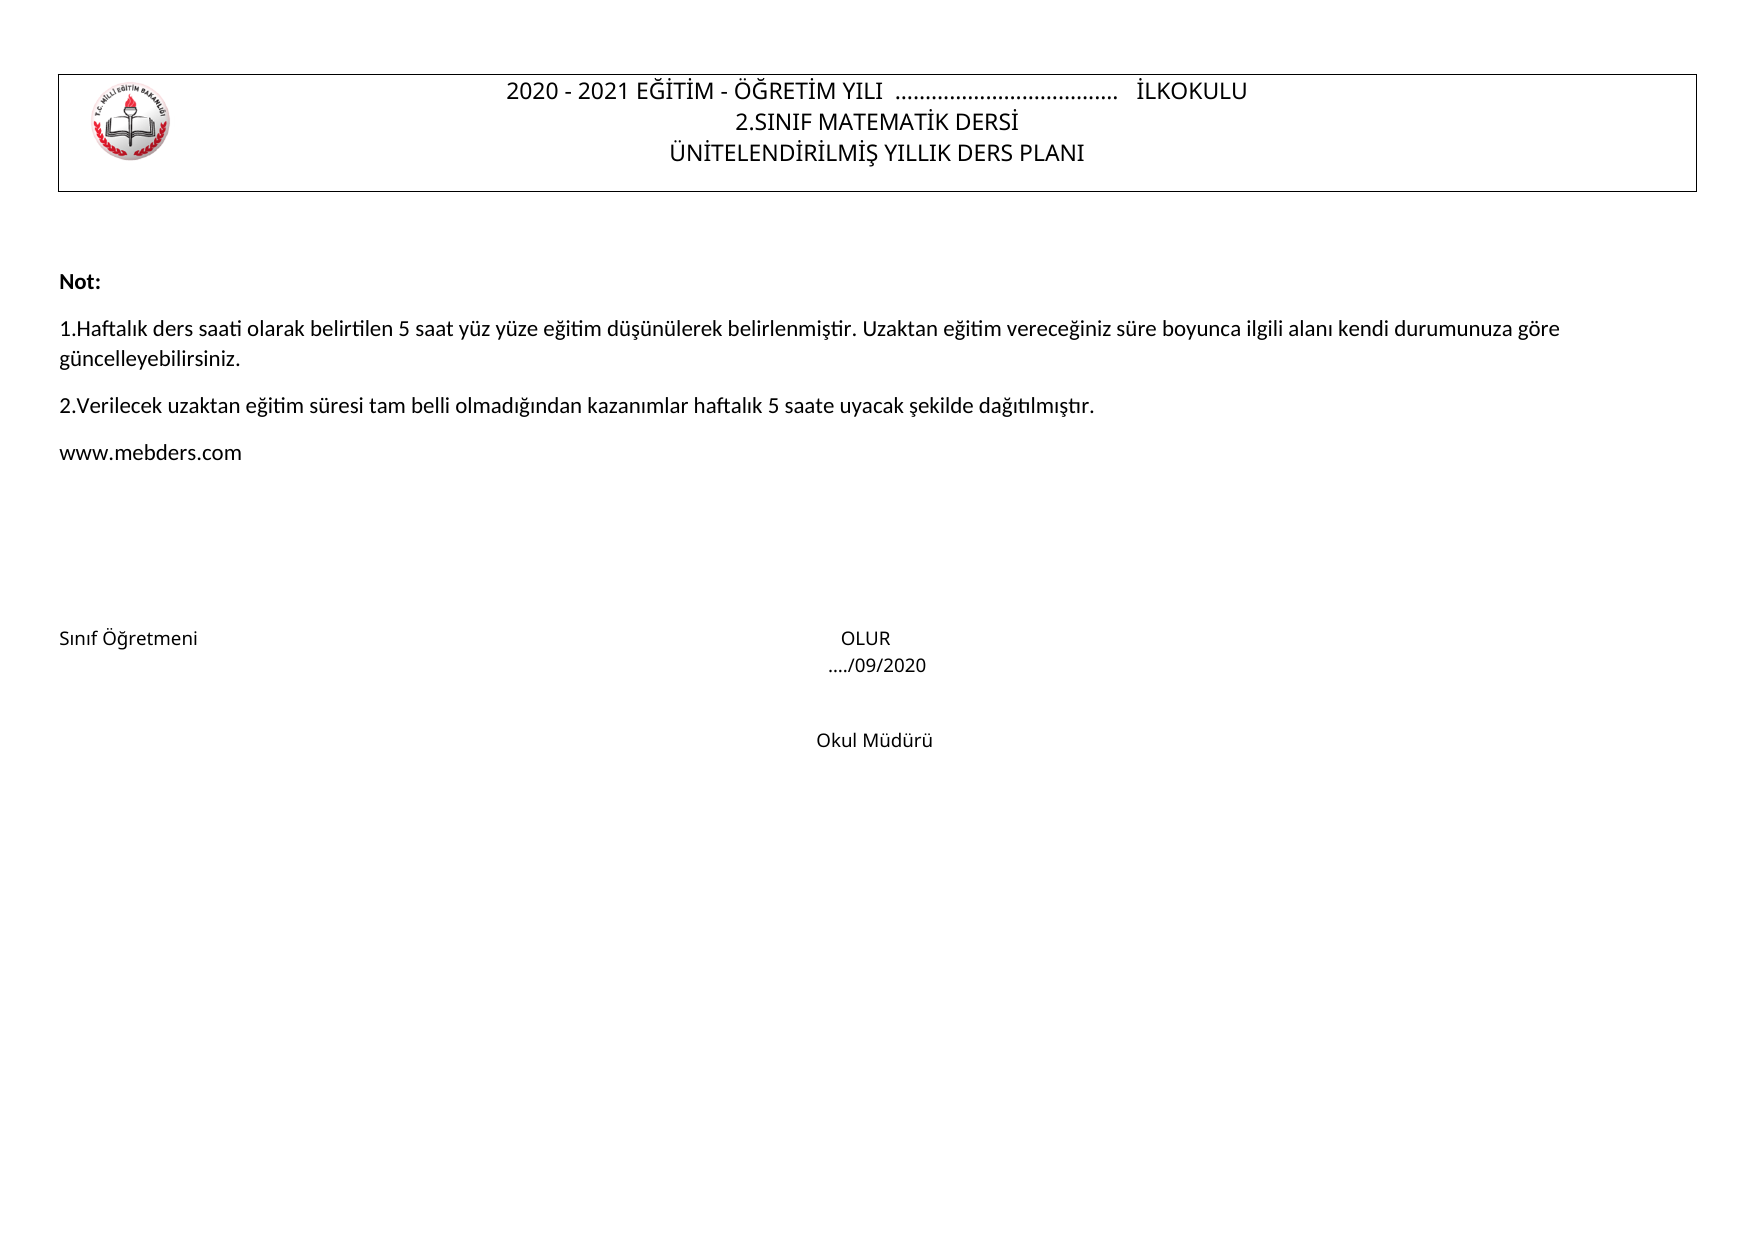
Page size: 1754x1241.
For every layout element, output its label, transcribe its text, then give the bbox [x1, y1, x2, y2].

text www.mebders.com [59, 438, 1695, 466]
picture [85, 77, 175, 167]
text Not: [59, 267, 1695, 295]
text …./09/2020 [59, 653, 1695, 678]
text Sınıf Öğretmeni OLUR [59, 625, 1695, 651]
text 1.Haftalık ders saati olarak belirtilen 5 saat yüz yüze eğitim düşünülerek belirlenmiştir. Uzaktan eğitim vereceğiniz süre boyunca ilgili alanı kendi durumunuza göre güncelleyebilirsiniz. [59, 314, 1695, 372]
text 2.Verilecek uzaktan eğitim süresi tam belli olmadığından kazanımlar haftalık 5 saate uyacak şekilde dağıtılmıştır. [59, 391, 1695, 419]
text Okul Müdürü [723, 727, 1695, 752]
